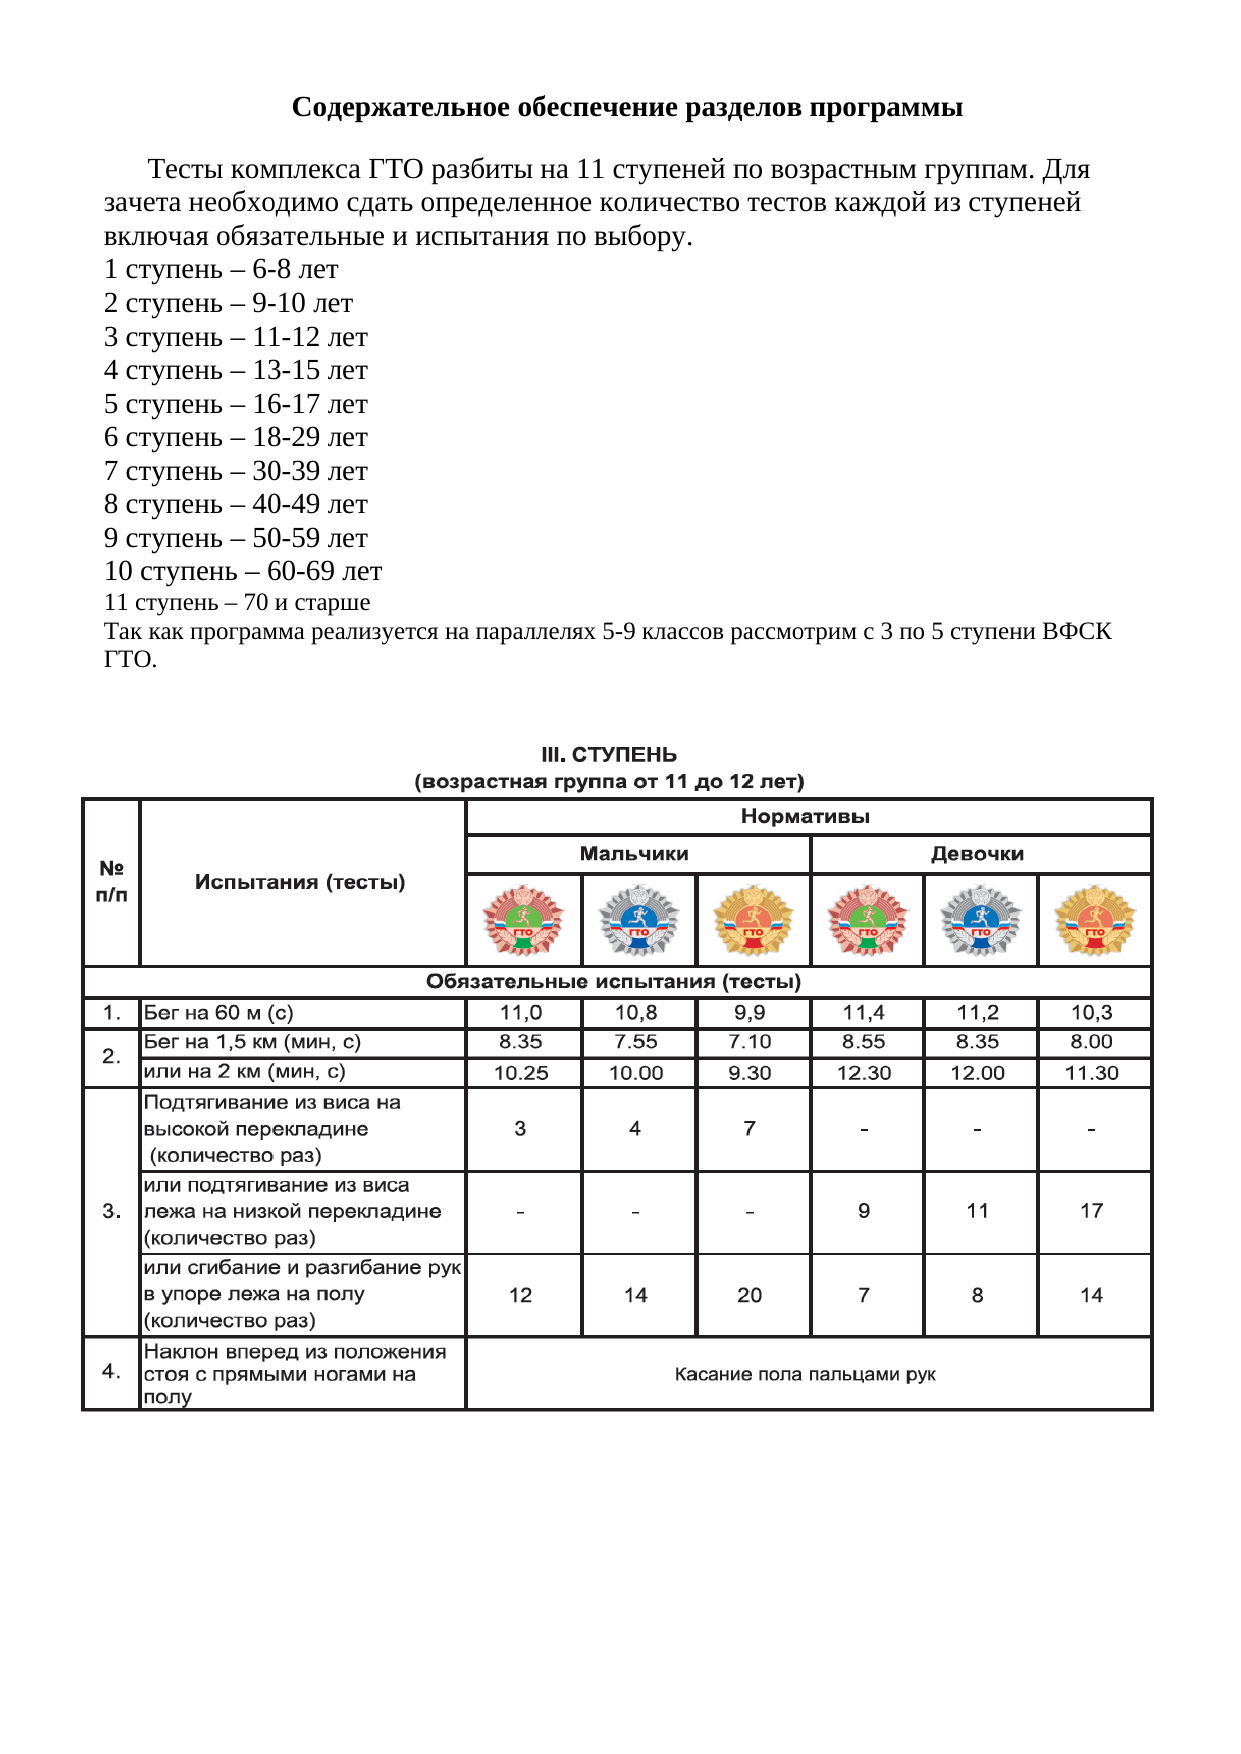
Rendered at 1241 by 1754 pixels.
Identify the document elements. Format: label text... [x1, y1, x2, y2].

text 2 ступень – 9-10 лет [103, 285, 1152, 319]
text Содержательное обеспечение разделов программы [103, 89, 1152, 122]
text 8 ступень – 40-49 лет [103, 486, 1152, 520]
text 11 ступень – 70 и старше [103, 587, 1152, 616]
text 4 ступень – 13-15 лет [103, 352, 1152, 386]
text 10 ступень – 60-69 лет [103, 553, 1152, 587]
text 7 ступень – 30-39 лет [103, 453, 1152, 486]
text Тесты комплекса ГТО разбиты на 11 ступеней по возрастным группам. Для зачета необходимо сдать определенное количество тестов каждой из ступеней включая обязательные и испытания по выбору. [103, 151, 1152, 252]
text 3 ступень – 11-12 лет [103, 319, 1152, 352]
text 5 ступень – 16-17 лет [103, 386, 1152, 419]
text 9 ступень – 50-59 лет [103, 520, 1152, 553]
text Так как программа реализуется на параллелях 5-9 классов рассмотрим с 3 по 5 ступени ВФСК ГТО. [103, 616, 1152, 673]
text 6 ступень – 18-29 лет [103, 419, 1152, 453]
text 1 ступень – 6-8 лет [103, 252, 1152, 285]
